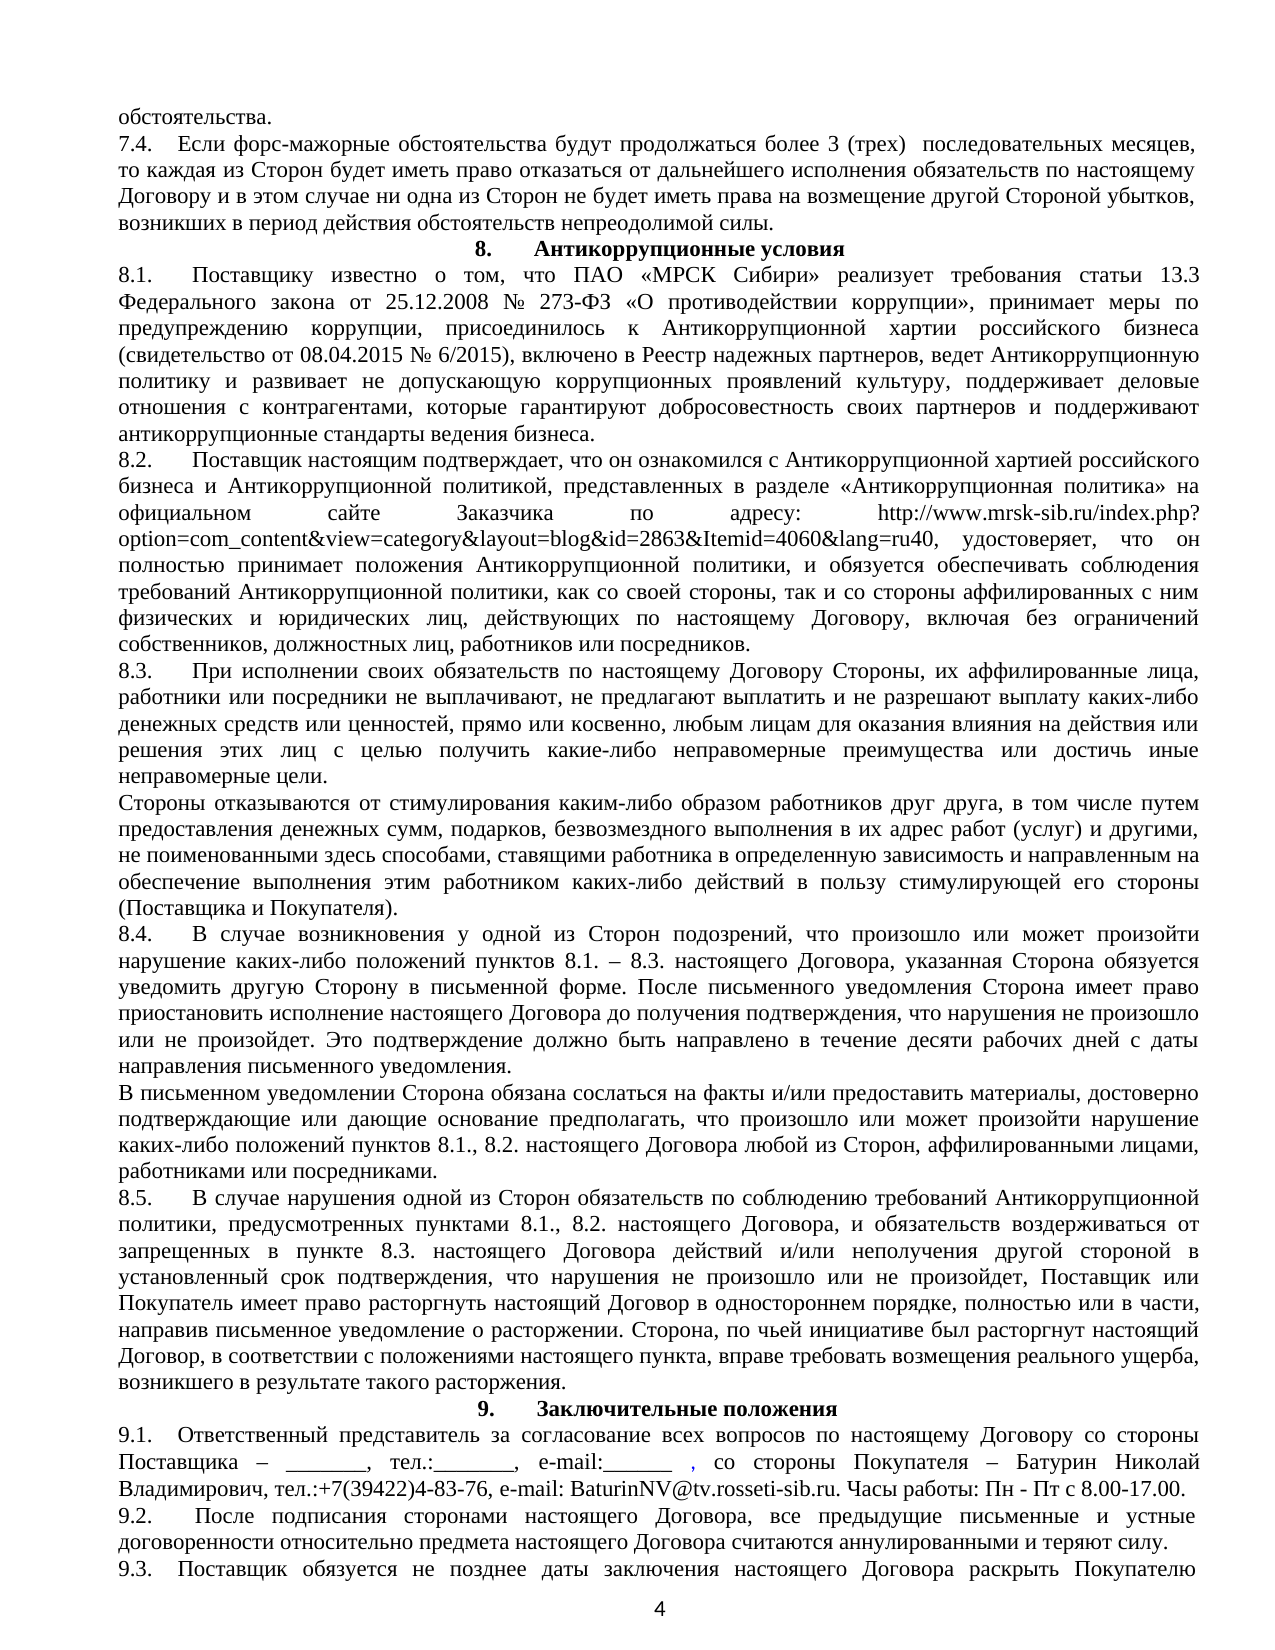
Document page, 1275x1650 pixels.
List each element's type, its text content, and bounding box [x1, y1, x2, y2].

list Поставщик настоящим подтверждает, что он ознакомился с Антикоррупционной хартией российского бизнеса и Антикоррупционной политикой, представленных в разделе «Антикоррупционная политика» на официальном сайте Заказчика по адресу: http://www.mrsk-sib.ru/index.php?option=com_content&view=category&layout=blog&id=2863&Itemid=4060&lang=ru40, удостоверяет, что он полностью принимает положения Антикоррупционной политики, и обязуется обеспечивать соблюдения требований Антикоррупционной политики, как со своей стороны, так и со стороны аффилированных с ним физических и юридических лиц, действующих по настоящему Договору, включая без ограничений собственников, должностных лиц, работников или посредников. [118, 446, 1201, 657]
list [118, 103, 1197, 130]
list В случае возникновения у одной из Сторон подозрений, что произошло или может произойти нарушение каких-либо положений пунктов 8.1. – 8.3. настоящего Договора, указанная Сторона обязуется уведомить другую Сторону в письменной форме. После письменного уведомления Сторона имеет право приостановить исполнение настоящего Договора до получения подтверждения, что нарушения не произошло или не произойдет. Это подтверждение должно быть направлено в течение десяти рабочих дней с даты направления письменного уведомления. [118, 920, 1201, 1078]
list Антикоррупционные условия [118, 235, 1201, 262]
text Стороны отказываются от стимулирования каким-либо образом работников друг друга, в том числе путем предоставления денежных сумм, подарков, безвозмездного выполнения в их адрес работ (услуг) и другими, не поименованными здесь способами, ставящими работника в определенную зависимость и направленным на обеспечение выполнения этим работником каких-либо действий в пользу стимулирующей его стороны (Поставщика и Покупателя). [118, 789, 1201, 920]
list Заключительные положения [118, 1395, 1197, 1421]
list Поставщику известно о том, что ПАО «МРСК Сибири» реализует требования статьи 13.3 Федерального закона от 25.12.2008 № 273-ФЗ «О противодействии коррупции», принимает меры по предупреждению коррупции, присоединилось к Антикоррупционной хартии российского бизнеса (свидетельство от 08.04.2015 № 6/2015), включено в Реестр надежных партнеров, ведет Антикоррупционную политику и развивает не допускающую коррупционных проявлений культуру, поддерживает деловые отношения с контрагентами, которые гарантируют добросовестность своих партнеров и поддерживают антикоррупционные стандарты ведения бизнеса. [118, 262, 1201, 446]
list Если форс-мажорные обстоятельства будут продолжаться более 3 (трех) последовательных месяцев, то каждая из Сторон будет иметь право отказаться от дальнейшего исполнения обязательств по настоящему Договору и в этом случае ни одна из Сторон не будет иметь права на возмещение другой Стороной убытков, возникших в период действия обстоятельств непреодолимой силы. [118, 130, 1197, 235]
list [118, 1554, 1197, 1581]
list После подписания сторонами настоящего Договора, все предыдущие письменные и устные договоренности относительно предмета настоящего Договора считаются аннулированными и теряют силу. [118, 1502, 1197, 1554]
text В письменном уведомлении Сторона обязана сослаться на факты и/или предоставить материалы, достоверно подтверждающие или дающие основание предполагать, что произошло или может произойти нарушение каких-либо положений пунктов 8.1., 8.2. настоящего Договора любой из Сторон, аффилированными лицами, работниками или посредниками. [118, 1078, 1201, 1184]
list В случае нарушения одной из Сторон обязательств по соблюдению требований Антикоррупционной политики, предусмотренных пунктами 8.1., 8.2. настоящего Договора, и обязательств воздерживаться от запрещенных в пункте 8.3. настоящего Договора действий и/или неполучения другой стороной в установленный срок подтверждения, что нарушения не произошло или не произойдет, Поставщик или Покупатель имеет право расторгнуть настоящий Договор в одностороннем порядке, полностью или в части, направив письменное уведомление о расторжении. Сторона, по чьей инициативе был расторгнут настоящий Договор, в соответствии с положениями настоящего пункта, вправе требовать возмещения реального ущерба, возникшего в результате такого расторжения. [118, 1184, 1201, 1395]
list При исполнении своих обязательств по настоящему Договору Стороны, их аффилированные лица, работники или посредники не выплачивают, не предлагают выплатить и не разрешают выплату каких-либо денежных средств или ценностей, прямо или косвенно, любым лицам для оказания влияния на действия или решения этих лиц с целью получить какие-либо неправомерные преимущества или достичь иные неправомерные цели. [118, 657, 1201, 789]
list Ответственный представитель за согласование всех вопросов по настоящему Договору со стороны Поставщика – _______, тел.:_______, e-mail:______ , со стороны Покупателя – Батурин Николай Владимирович, тел.:+7(39422)4-83-76, e-mail: BaturinNV@tv.rosseti-sib.ru. Часы работы: Пн - Пт с 8.00-17.00. [118, 1421, 1201, 1502]
